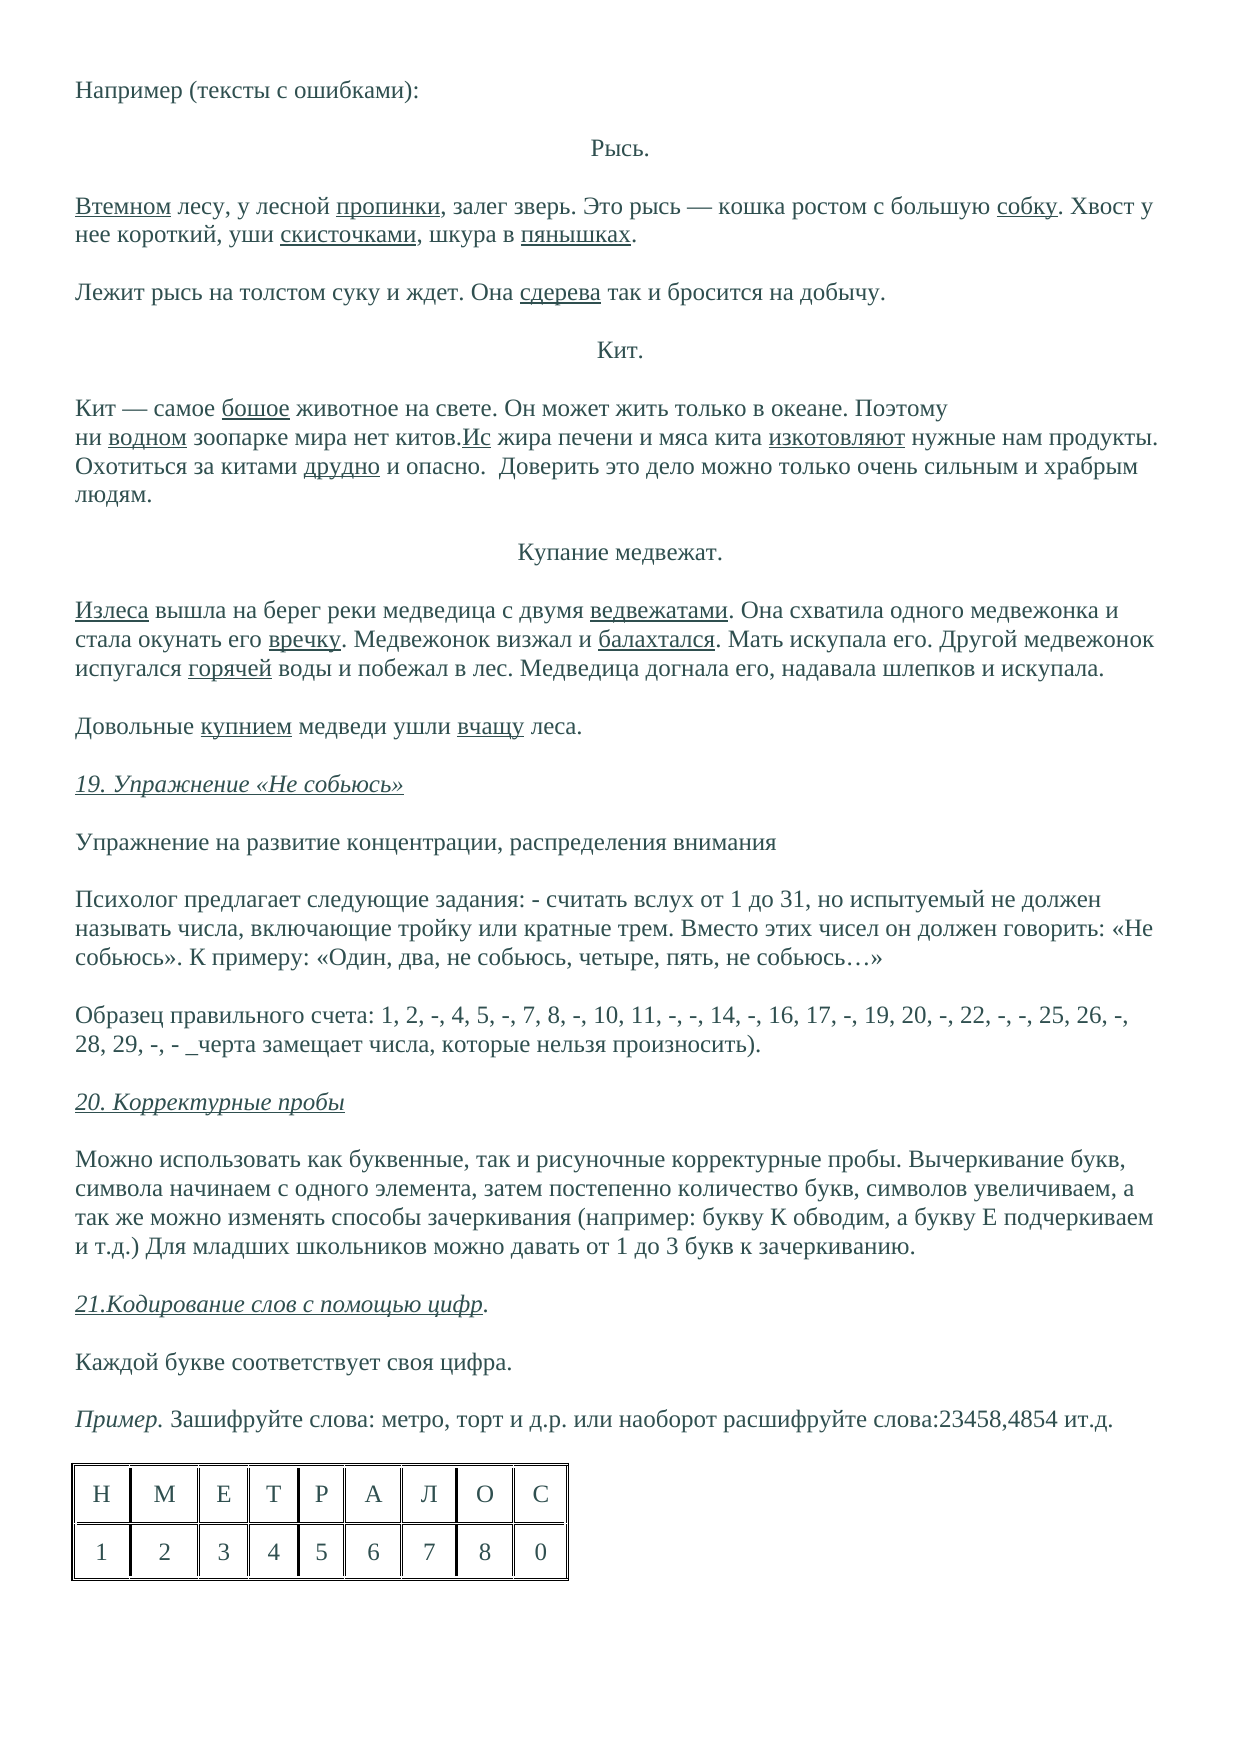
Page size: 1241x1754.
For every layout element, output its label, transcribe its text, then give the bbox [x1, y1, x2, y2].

table_cell 1 [73, 1522, 130, 1577]
text Довольные купнием медведи ушли вчащу леса. [75, 711, 1165, 739]
table_header М [130, 1466, 199, 1522]
text Например (тексты с ошибками): [75, 75, 1165, 104]
table_cell 8 [456, 1525, 513, 1577]
text Пример. Зашифруйте слова: метро, торт и д.р. или наоборот расшифруйте слова:23458,4854 ит.д. [75, 1404, 1165, 1433]
text 20. Корректурные пробы [75, 1087, 1165, 1115]
text 21.Кодирование слов с помощью цифр. [75, 1289, 1165, 1317]
table_cell 4 [249, 1525, 298, 1577]
table_header А [345, 1466, 402, 1522]
table_cell 0 [514, 1522, 567, 1577]
text Упражнение на развитие концентрации, распределения внимания [75, 827, 1165, 855]
text Образец правильного счета: 1, 2, -, 4, 5, -, 7, 8, -, 10, 11, -, -, 14, -, 16, 17, -, 19, 20, -, 22, -, -, 25, 26, -, 28, 29, -, - _черта замещает числа, которые нельзя произносить). [75, 1000, 1165, 1057]
table_header С [514, 1466, 566, 1522]
table_header Л [402, 1466, 456, 1522]
text Втемном лесу, у лесной пропинки, залег зверь. Это рысь — кошка ростом с большую собку. Хвост у нее короткий, уши скисточками, шкура в пянышках. [75, 191, 1165, 248]
table_cell 7 [402, 1525, 456, 1577]
text Лежит рысь на толстом суку и ждет. Она сдерева так и бросится на добычу. [75, 277, 1165, 306]
text 19. Упражнение «Не собьюсь» [75, 769, 1165, 797]
text Купание медвежат. [75, 537, 1165, 566]
table_header Р [298, 1466, 344, 1522]
table_cell 5 [298, 1525, 344, 1577]
table_header О [456, 1466, 513, 1522]
text Кит. [75, 335, 1165, 364]
text Каждой букве соответствует своя цифра. [75, 1347, 1165, 1375]
table_header Т [249, 1466, 298, 1522]
text Рысь. [75, 133, 1165, 162]
text Кит — самое бошое животное на свете. Он может жить только в океане. Поэтому ни водном зоопарке мира нет китов.Ис жира печени и мяса кита изкотовляют нужные нам продукты. Охотиться за китами друдно и опасно. Доверить это дело можно только очень сильным и храбрым людям. [75, 393, 1165, 508]
text Можно использовать как буквенные, так и рисуночные корректурные пробы. Вычеркивание букв, символа начинаем с одного элемента, затем постепенно количество букв, символов увеличиваем, а так же можно изменять способы зачеркивания (например: букву К обводим, а букву Е подчеркиваем и т.д.) Для младших школьников можно давать от 1 до 3 букв к зачеркиванию. [75, 1144, 1165, 1259]
table_header Н [75, 1464, 130, 1522]
text Психолог предлагает следующие задания: - считать вслух от 1 до 31, но испытуемый не должен называть числа, включающие тройку или кратные трем. Вместо этих чисел он должен говорить: «Не собьюсь». К примеру: «Один, два, не собьюсь, четыре, пять, не собьюсь…» [75, 884, 1165, 971]
table_cell 3 [199, 1525, 249, 1577]
table_cell 6 [345, 1525, 402, 1577]
table_cell 2 [130, 1525, 199, 1577]
table_header Е [199, 1466, 249, 1522]
text Излеса вышла на берег реки медведица с двумя ведвежатами. Она схватила одного медвежонка и стала окунать его вречку. Медвежонок визжал и балахтался. Мать искупала его. Другой медвежонок испугался горячей воды и побежал в лес. Медведица догнала его, надавала шлепков и искупала. [75, 595, 1165, 682]
